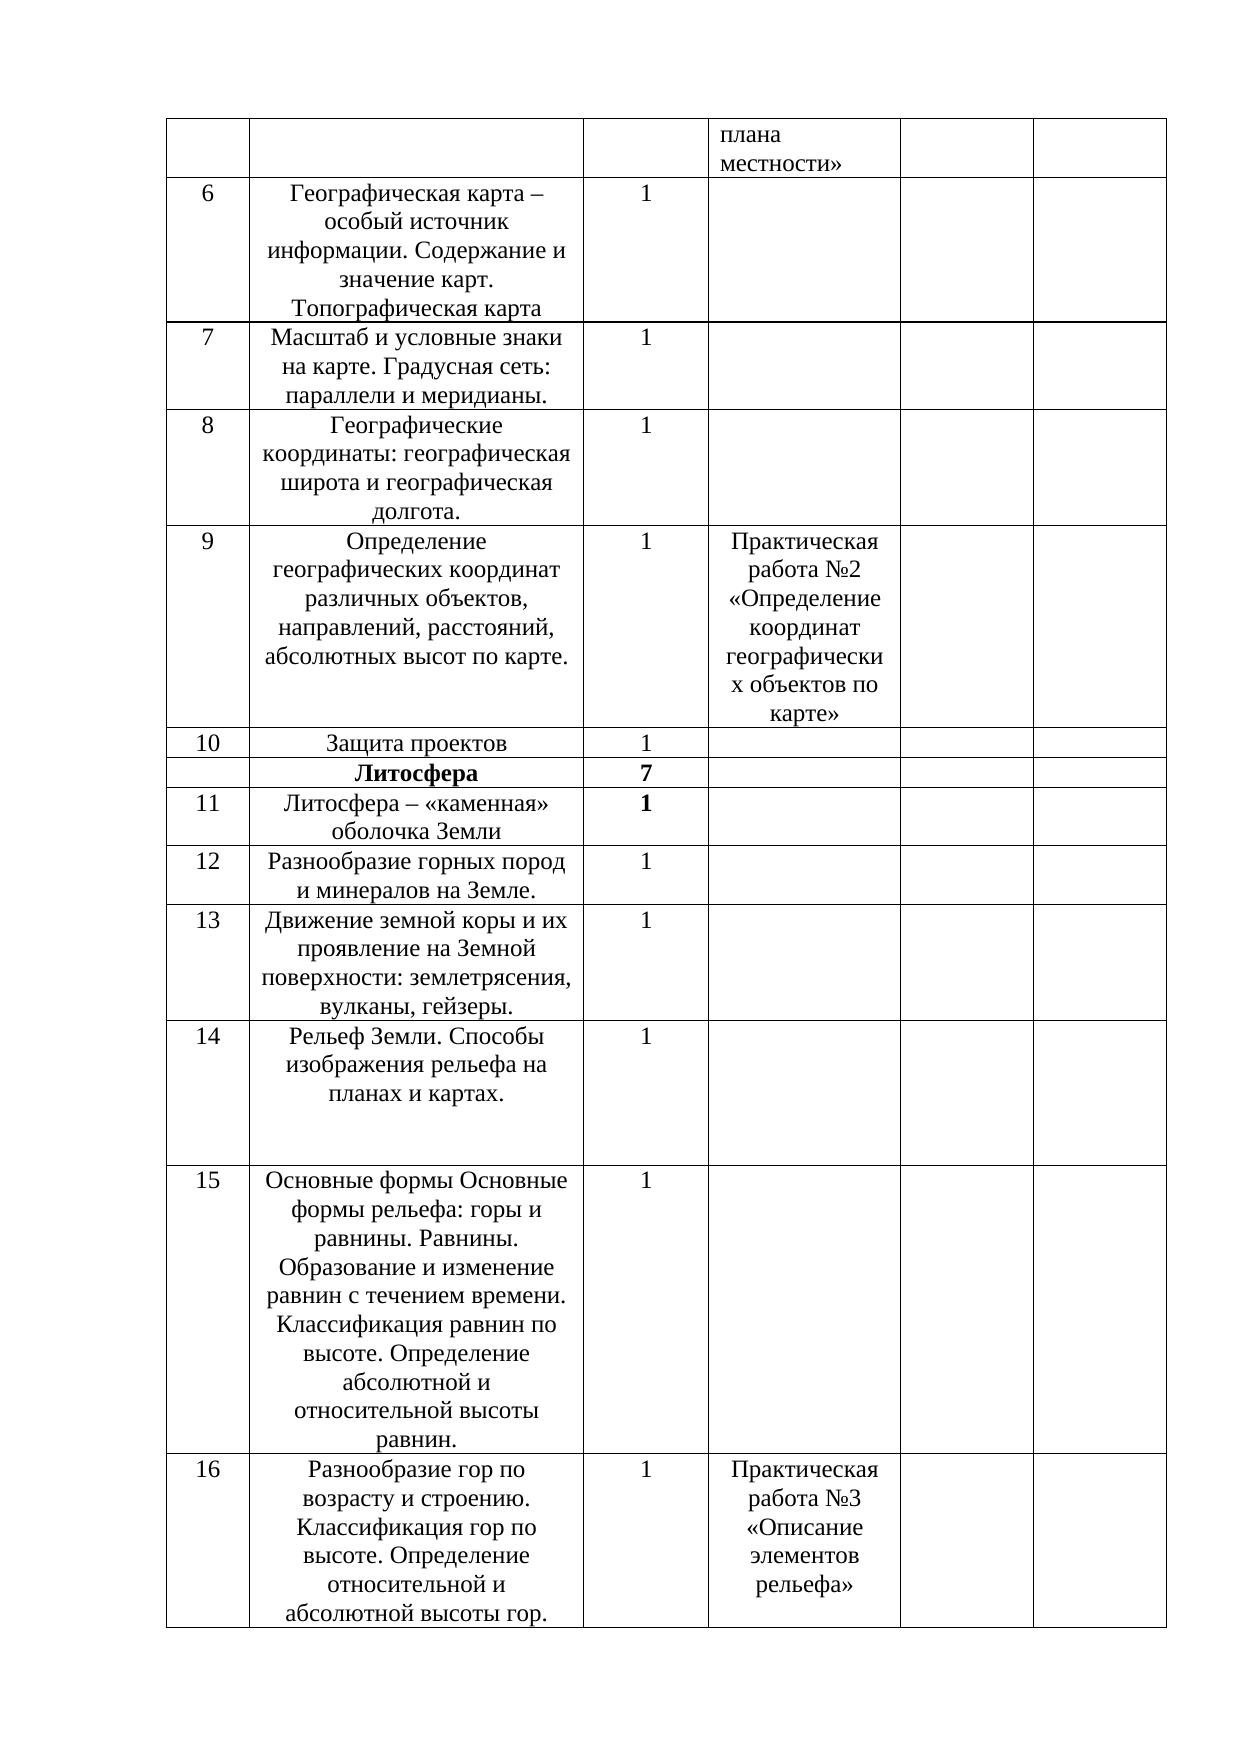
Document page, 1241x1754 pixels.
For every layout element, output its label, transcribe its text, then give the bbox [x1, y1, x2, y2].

table_cell [1034, 323, 1166, 409]
table_cell [1034, 728, 1166, 757]
table_cell [709, 846, 900, 904]
table_cell 1 [584, 410, 708, 525]
table_cell Практическая работа №3 «Описание элементов рельефа» [709, 1454, 900, 1627]
table_cell 1 [584, 1166, 708, 1453]
table_cell [901, 526, 1033, 727]
table_cell [901, 1454, 1033, 1627]
table_cell Защита проектов [250, 728, 583, 757]
table_cell [901, 846, 1033, 904]
table_cell [901, 1166, 1033, 1453]
table_cell 11 [167, 788, 249, 845]
table_cell [1034, 758, 1166, 787]
table_cell [709, 323, 900, 409]
table_cell [709, 1021, 900, 1164]
table_cell 5 [167, 119, 249, 177]
table_cell [709, 1166, 900, 1453]
table_cell 9 [167, 526, 249, 727]
table_cell 7 [167, 323, 249, 409]
table_cell 16 [167, 1454, 249, 1627]
table_cell Движение земной коры и их проявление на Земной поверхности: землетрясения, вулканы, гейзеры. [250, 905, 583, 1020]
table_cell [901, 728, 1033, 757]
table_cell 7 [584, 758, 708, 787]
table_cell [709, 119, 900, 177]
table_cell Разнообразие гор по возрасту и строению. Классификация гор по высоте. Определение относительной и абсолютной высоты гор. [250, 1454, 583, 1627]
table_cell [901, 178, 1033, 321]
table_cell [901, 323, 1033, 409]
table_cell Литосфера [250, 758, 583, 787]
table_cell Разнообразие горных пород и минералов на Земле. [250, 846, 583, 904]
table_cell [250, 119, 583, 177]
table_cell 13 [167, 905, 249, 1020]
table_cell Масштаб и условные знаки на карте. Градусная сеть: параллели и меридианы. [250, 323, 583, 409]
table_cell [1034, 846, 1166, 904]
table_cell Литосфера – «каменная» оболочка Земли [250, 788, 583, 845]
table_cell 1 [584, 728, 708, 757]
table_cell [901, 119, 1033, 177]
table_cell 1 [584, 846, 708, 904]
table_cell Рельеф Земли. Способы изображения рельефа на планах и картах. [250, 1021, 583, 1164]
table_cell Определение географических координат различных объектов, направлений, расстояний, абсолютных высот по карте. [250, 526, 583, 727]
table_cell 15 [167, 1166, 249, 1453]
table_cell [709, 905, 900, 1020]
table_cell 1 [584, 788, 708, 845]
table_cell [709, 728, 900, 757]
table_cell [167, 758, 249, 787]
table_cell [1034, 905, 1166, 1020]
table_cell [901, 1021, 1033, 1164]
table_cell 1 [584, 1021, 708, 1164]
table_cell [709, 788, 900, 845]
table_cell [901, 410, 1033, 525]
table_cell 14 [167, 1021, 249, 1164]
table_cell [1034, 788, 1166, 845]
table_cell 1 [584, 119, 708, 177]
table_cell 12 [167, 846, 249, 904]
table_cell Практическая работа №2 «Определение координат географических объектов по карте» [709, 526, 900, 727]
table_cell 1 [584, 323, 708, 409]
table_cell [709, 758, 900, 787]
table_cell 1 [584, 1454, 708, 1627]
table_cell [709, 410, 900, 525]
table_cell 6 [167, 178, 249, 321]
table_cell 8 [167, 410, 249, 525]
table_cell 1 [584, 905, 708, 1020]
table_cell [1034, 410, 1166, 525]
table_cell Основные формы Основные формы рельефа: горы и равнины. Равнины. Образование и изменение равнин с течением времени. Классификация равнин по высоте. Определение абсолютной и относительной высоты равнин. [250, 1166, 583, 1453]
table_cell Географические координаты: географическая широта и географическая долгота. [250, 410, 583, 525]
table_cell 10 [167, 728, 249, 757]
table_cell [901, 758, 1033, 787]
table_cell [1034, 1166, 1166, 1453]
table_cell [1034, 1454, 1166, 1627]
table_cell [1034, 178, 1166, 321]
table_cell [1034, 1021, 1166, 1164]
table_cell Географическая карта – особый источник информации. Содержание и значение карт. Топографическая карта [250, 178, 583, 321]
table_cell [901, 788, 1033, 845]
table_cell [1034, 119, 1166, 177]
table_cell [1034, 526, 1166, 727]
table_cell [709, 178, 900, 321]
table_cell 1 [584, 178, 708, 321]
table_cell 1 [584, 526, 708, 727]
table_cell [901, 905, 1033, 1020]
